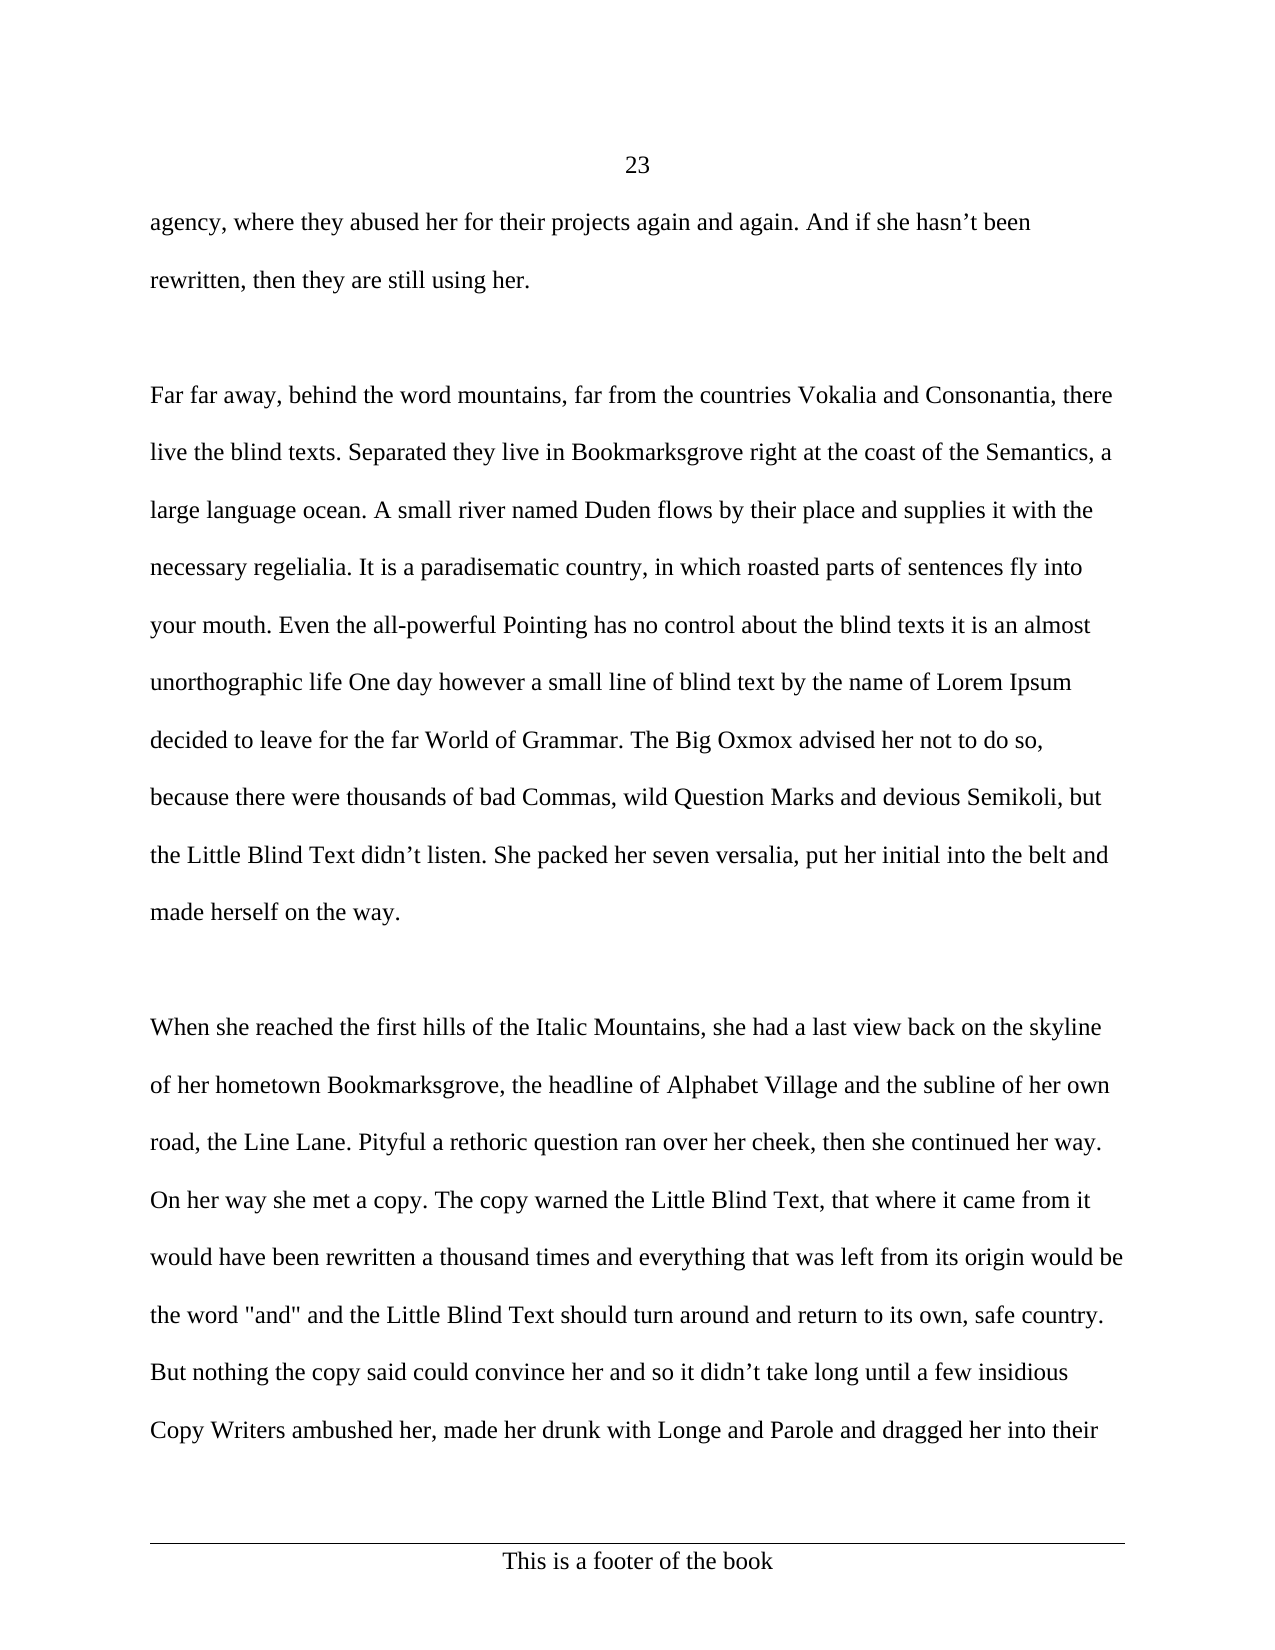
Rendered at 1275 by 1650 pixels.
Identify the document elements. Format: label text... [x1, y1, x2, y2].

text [150, 1012, 1125, 1444]
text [150, 207, 1125, 294]
text Far far away, behind the word mountains, far from the countries Vokalia and Consonantia, there live the blind texts. Separated they live in Bookmarksgrove right at the coast of the Semantics, a large language ocean. A small river named Duden flows by their place and supplies it with the necessary regelialia. It is a paradisematic country, in which roasted parts of sentences fly into your mouth. Even the all-powerful Pointing has no control about the blind texts it is an almost unorthographic life One day however a small line of blind text by the name of Lorem Ipsum decided to leave for the far World of Grammar. The Big Oxmox advised her not to do so, because there were thousands of bad Commas, wild Question Marks and devious Semikoli, but the Little Blind Text didn’t listen. She packed her seven versalia, put her initial into the belt and made herself on the way. [150, 380, 1125, 926]
